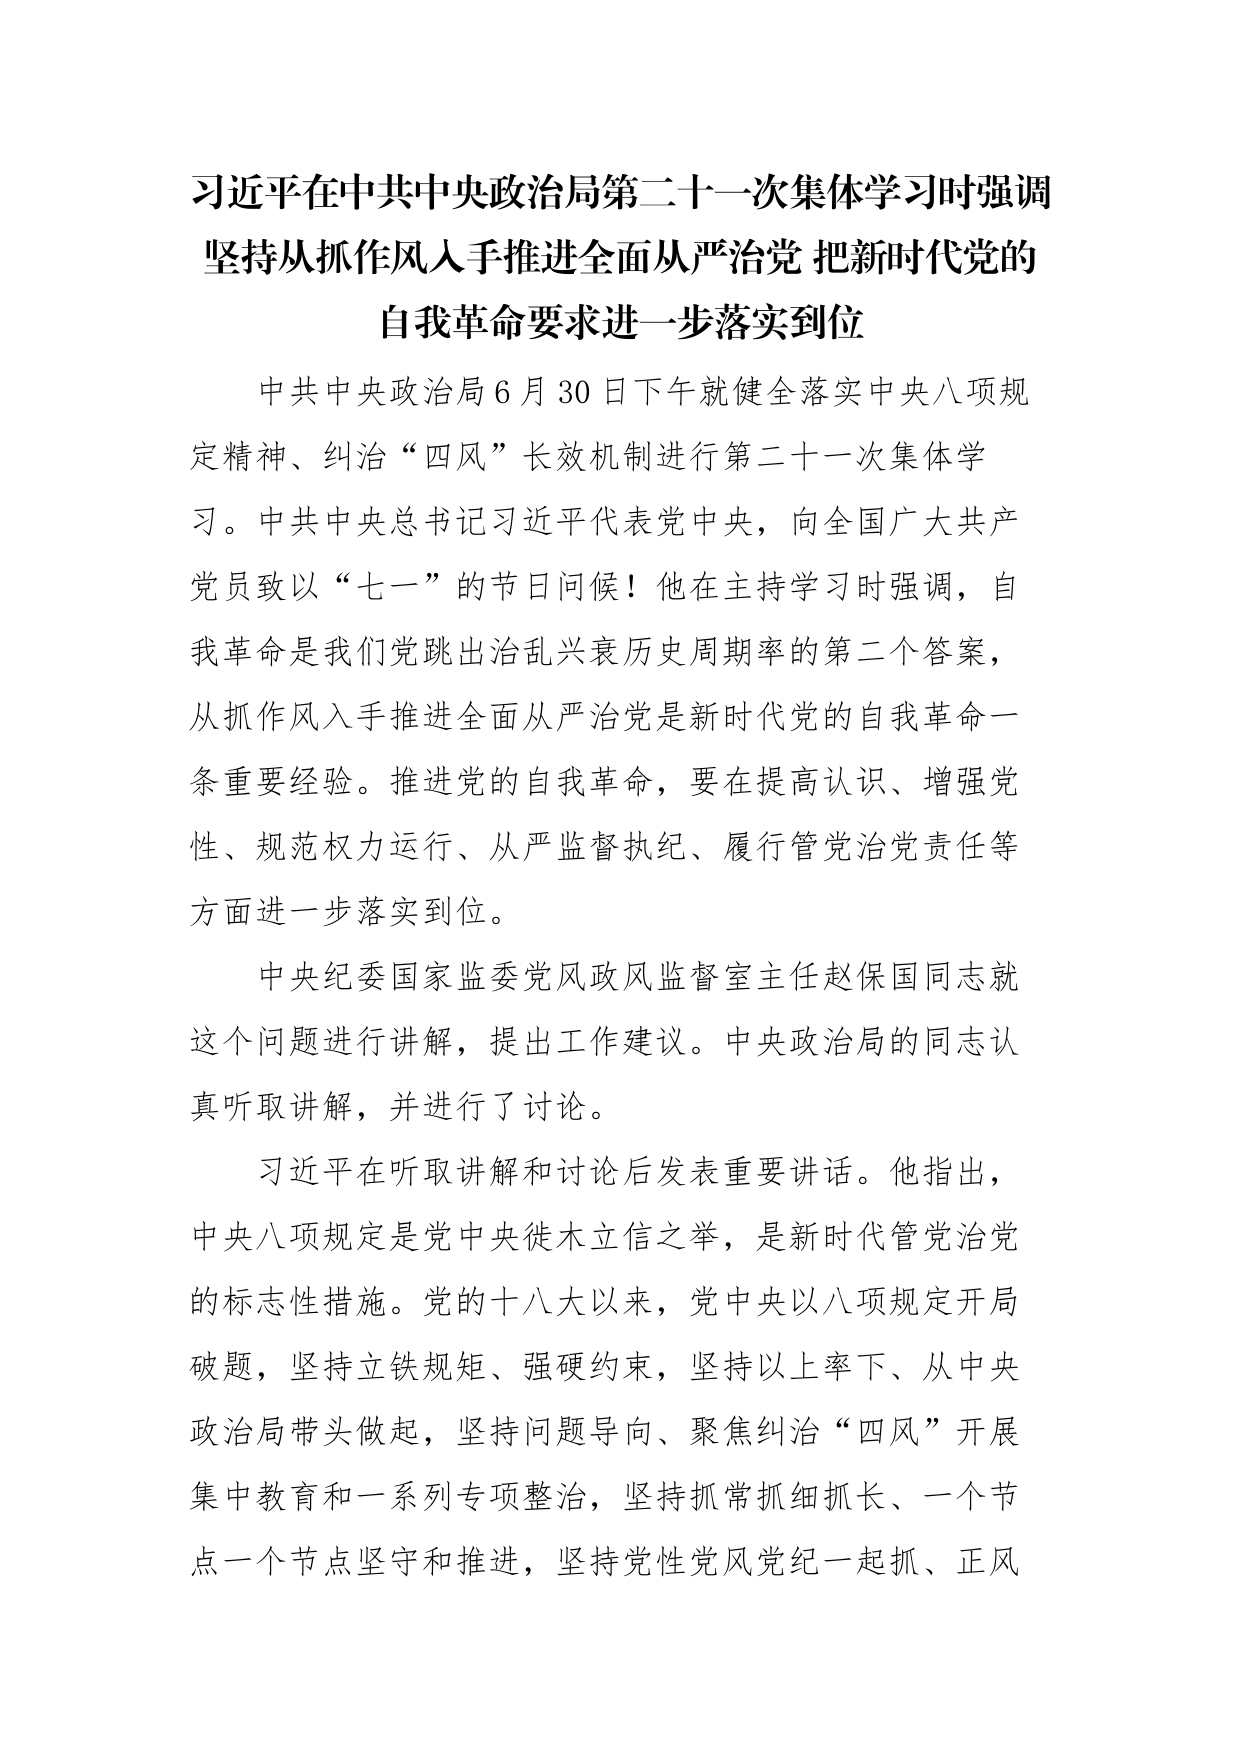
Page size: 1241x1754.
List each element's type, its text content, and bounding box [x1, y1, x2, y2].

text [187, 1137, 1053, 1592]
text 中共中央政治局6月30日下午就健全落实中央八项规定精神、纠治“四风”长效机制进行第二十一次集体学习。中共中央总书记习近平代表党中央，向全国广大共产党员致以“七一”的节日问候！他在主持学习时强调，自我革命是我们党跳出治乱兴衰历史周期率的第二个答案，从抓作风入手推进全面从严治党是新时代党的自我革命一条重要经验。推进党的自我革命，要在提高认识、增强党性、规范权力运行、从严监督执纪、履行管党治党责任等方面进一步落实到位。 [187, 357, 1053, 942]
subtitle 习近平在中共中央政治局第二十一次集体学习时强调 坚持从抓作风入手推进全面从严治党 把新时代党的自我革命要求进一步落实到位 [187, 162, 1053, 357]
text 中央纪委国家监委党风政风监督室主任赵保国同志就这个问题进行讲解，提出工作建议。中央政治局的同志认真听取讲解，并进行了讨论。 [187, 942, 1053, 1137]
